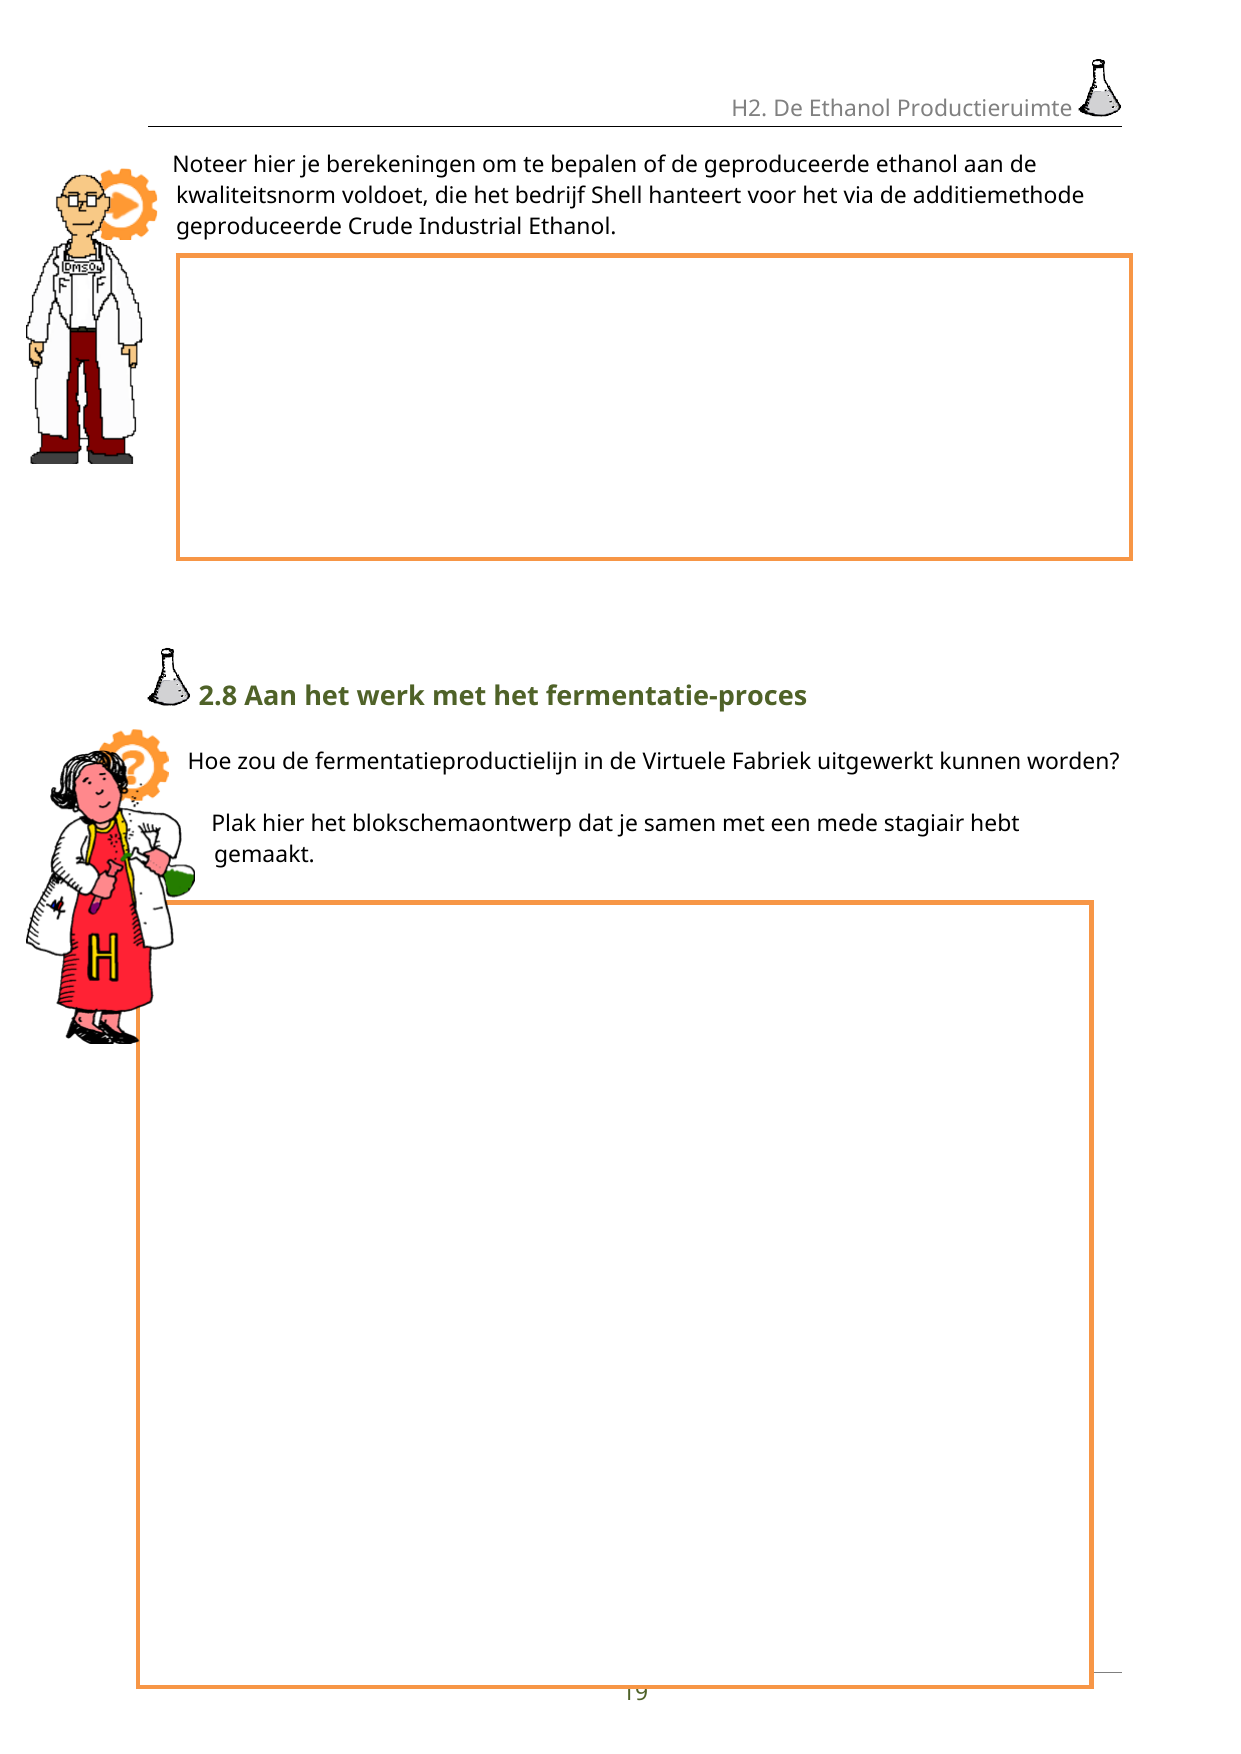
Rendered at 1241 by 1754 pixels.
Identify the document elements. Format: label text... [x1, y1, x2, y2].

subtitle 2.8 Aan het werk met het fermentatie-proces [148, 648, 1122, 713]
text Hoe zou de fermentatieproductielijn in de Virtuele Fabriek uitgewerkt kunnen worden? Plak hier het blokschemaontwerp dat je samen met een mede stagiair hebt gemaakt. [156, 745, 1122, 870]
picture [1078, 59, 1123, 117]
picture [26, 168, 158, 464]
text Noteer hier je berekeningen om te bepalen of de geproduceerde ethanol aan de kwaliteitsnorm voldoet, die het bedrijf Shell hanteert voor het via de additiemethode geproduceerde Crude Industrial Ethanol. [148, 148, 1122, 241]
picture [147, 647, 192, 706]
picture [26, 729, 195, 1041]
